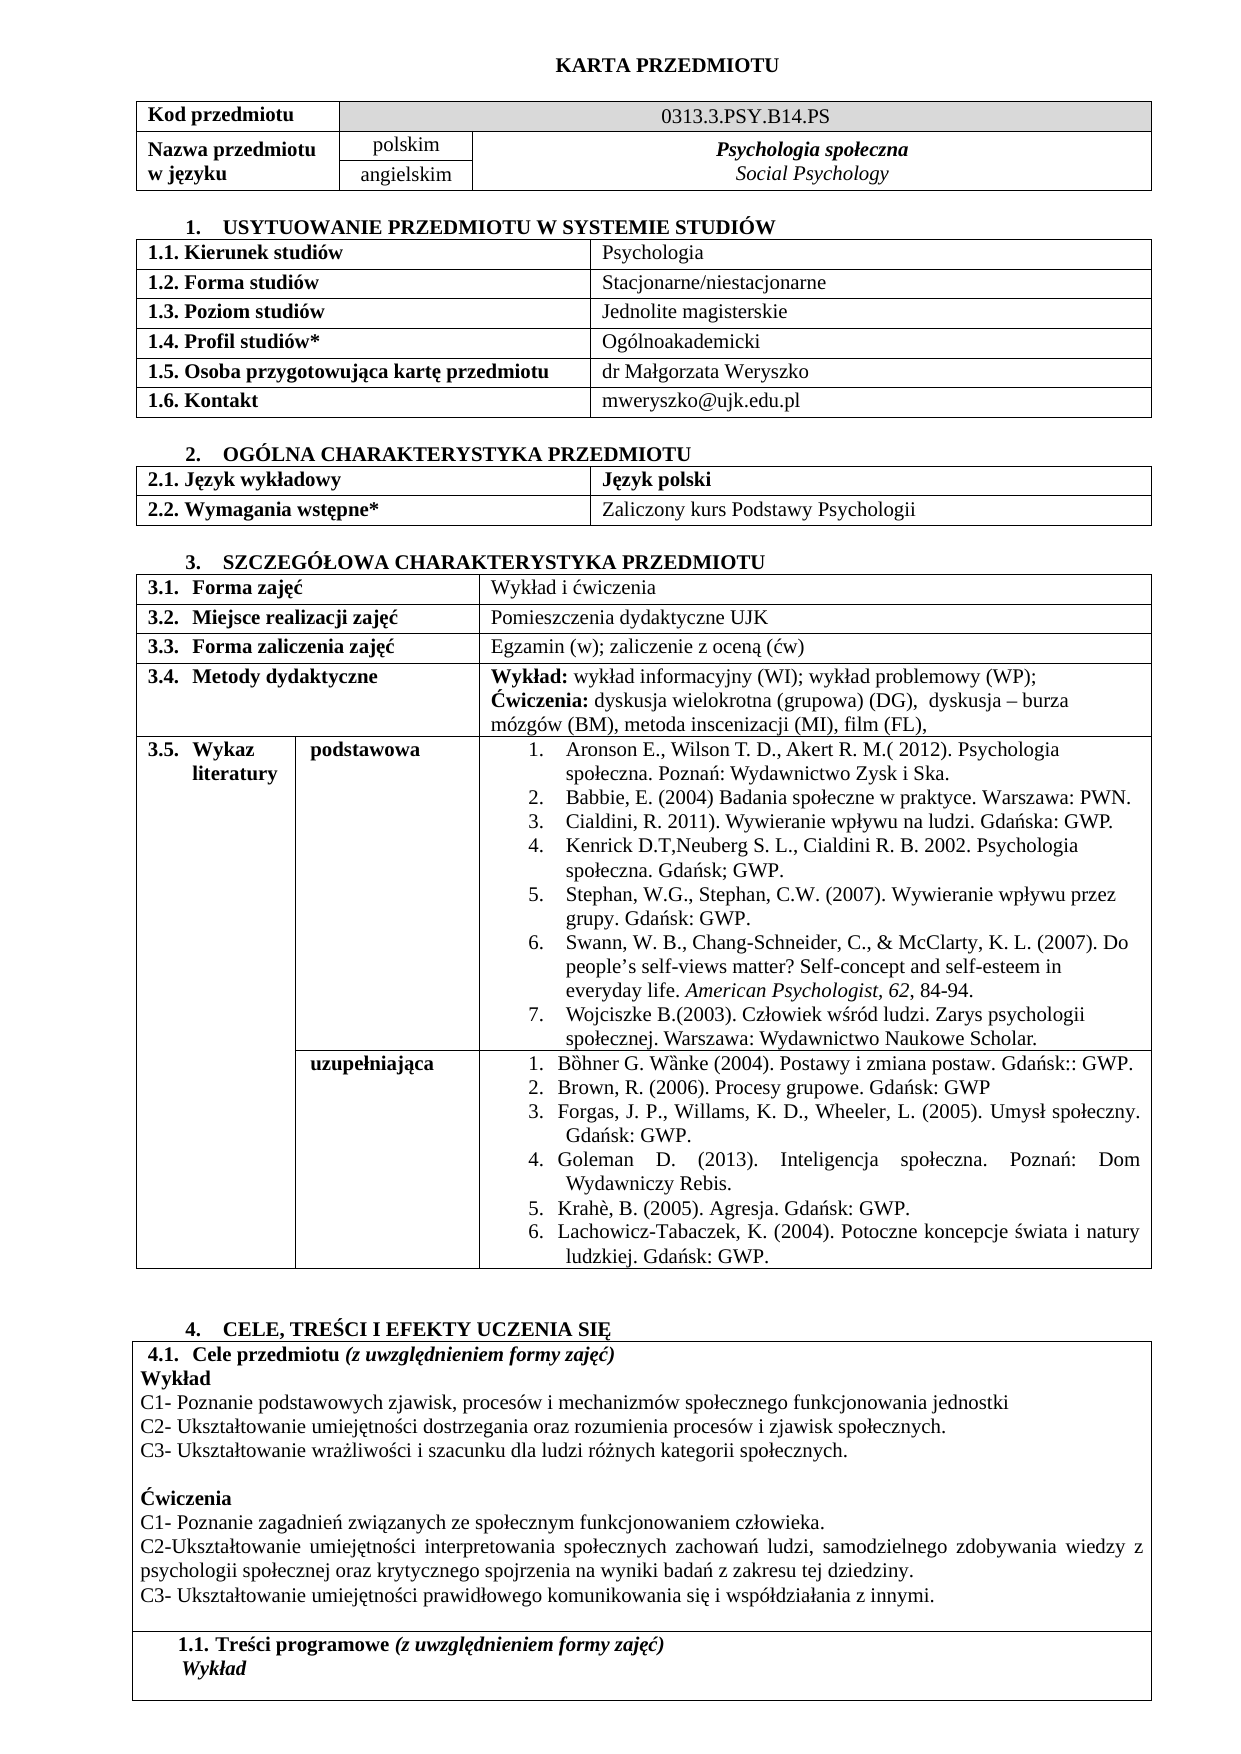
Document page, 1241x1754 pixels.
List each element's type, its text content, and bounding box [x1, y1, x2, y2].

table_cell Bȍhner G. Wȁnke (2004). Postawy i zmiana postaw. Gdańsk:: GWP. Brown, R. (2006). Procesy grupowe. Gdańsk: GWP Forgas, J. P., Willams, K. D., Wheeler, L. (2005). Umysł społeczny. Gdańsk: GWP. Goleman D. (2013). Inteligencja społeczna. Poznań: Dom Wydawniczy Rebis. Krahè, B. (2005). Agresja. Gdańsk: GWP. Lachowicz-Tabaczek, K. (2004). Potoczne koncepcje świata i natury ludzkiej. Gdańsk: GWP. [480, 1051, 1151, 1268]
table_cell 1.6. Kontakt [137, 388, 590, 417]
table_cell 1.3. Poziom studiów [137, 299, 590, 328]
text KARTA PRZEDMIOTU [148, 53, 1187, 77]
table_header Psychologia [591, 240, 1151, 269]
table_cell Nazwa przedmiotu w języku [137, 132, 339, 190]
table_cell Stacjonarne/niestacjonarne [591, 270, 1151, 298]
table_cell polskim [340, 132, 472, 160]
table_cell Zaliczony kurs Podstawy Psychologii [591, 496, 1151, 525]
table_cell Egzamin (w); zaliczenie z oceną (ćw) [480, 634, 1151, 663]
table_cell mweryszko@ujk.edu.pl [591, 388, 1151, 417]
list USYTUOWANIE PRZEDMIOTU W SYSTEMIE STUDIÓW [185, 215, 1187, 239]
table_cell Wykaz literatury [137, 737, 295, 1268]
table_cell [133, 1632, 1151, 1700]
table_cell Metody dydaktyczne [137, 664, 479, 736]
table_header Język polski [591, 467, 1151, 495]
table_header 0313.3.PSY.B14.PS [340, 102, 1151, 131]
table_header 2.1. Język wykładowy [137, 467, 590, 495]
table_cell 1.4. Profil studiów* [137, 329, 590, 357]
table_cell Ogólnoakademicki [591, 329, 1151, 357]
table_cell angielskim [340, 161, 472, 190]
table_cell 2.2. Wymagania wstępne* [137, 496, 590, 525]
table_cell podstawowa [296, 737, 479, 1050]
list OGÓLNA CHARAKTERYSTYKA PRZEDMIOTU [185, 442, 1187, 466]
table_header Forma zajęć [137, 575, 479, 604]
list CELE, TREŚCI I EFEKTY UCZENIA SIĘ [185, 1317, 1187, 1341]
table_cell uzupełniająca [296, 1051, 479, 1268]
table_header Wykład i ćwiczenia [480, 575, 1151, 604]
table_cell Forma zaliczenia zajęć [137, 634, 479, 663]
table_header Cele przedmiotu (z uwzględnieniem formy zajęć) Wykład C1- Poznanie podstawowych zjawisk, procesów i mechanizmów społecznego funkcjonowania jednostki C2- Ukształtowanie umiejętności dostrzegania oraz rozumienia procesów i zjawisk społecznych. C3- Ukształtowanie wrażliwości i szacunku dla ludzi różnych kategorii społecznych. Ćwiczenia C1- Poznanie zagadnień związanych ze społecznym funkcjonowaniem człowieka. C2-Ukształtowanie umiejętności interpretowania społecznych zachowań ludzi, samodzielnego zdobywania wiedzy z psychologii społecznej oraz krytycznego spojrzenia na wyniki badań z zakresu tej dziedziny. C3- Ukształtowanie umiejętności prawidłowego komunikowania się i współdziałania z innymi. [133, 1342, 1151, 1631]
table_cell 1.2. Forma studiów [137, 270, 590, 298]
table_header Kod przedmiotu [137, 102, 339, 131]
table_cell Aronson E., Wilson T. D., Akert R. M.( 2012). Psychologia społeczna. Poznań: Wydawnictwo Zysk i Ska. Babbie, E. (2004) Badania społeczne w praktyce. Warszawa: PWN. Cialdini, R. 2011). Wywieranie wpływu na ludzi. Gdańska: GWP. Kenrick D.T,Neuberg S. L., Cialdini R. B. 2002. Psychologia społeczna. Gdańsk; GWP. Stephan, W.G., Stephan, C.W. (2007). Wywieranie wpływu przez grupy. Gdańsk: GWP. Swann, W. B., Chang-Schneider, C., & McClarty, K. L. (2007). Do people’s self-views matter? Self-concept and self-esteem in everyday life. American Psychologist, 62, 84-94. Wojciszke B.(2003). Człowiek wśród ludzi. Zarys psychologii społecznej. Warszawa: Wydawnictwo Naukowe Scholar. [480, 737, 1151, 1050]
table_cell Jednolite magisterskie [591, 299, 1151, 328]
table_cell Pomieszczenia dydaktyczne UJK [480, 605, 1151, 633]
table_cell Miejsce realizacji zajęć [137, 605, 479, 633]
table_cell Wykład: wykład informacyjny (WI); wykład problemowy (WP); Ćwiczenia: dyskusja wielokrotna (grupowa) (DG), dyskusja – burza mózgów (BM), metoda inscenizacji (MI), film (FL), [480, 664, 1151, 736]
table_cell dr Małgorzata Weryszko [591, 359, 1151, 387]
table_cell 1.5. Osoba przygotowująca kartę przedmiotu [137, 359, 590, 387]
table_header 1.1. Kierunek studiów [137, 240, 590, 269]
table_cell Psychologia społeczna Social Psychology [473, 132, 1151, 190]
list SZCZEGÓŁOWA CHARAKTERYSTYKA PRZEDMIOTU [185, 550, 1187, 574]
